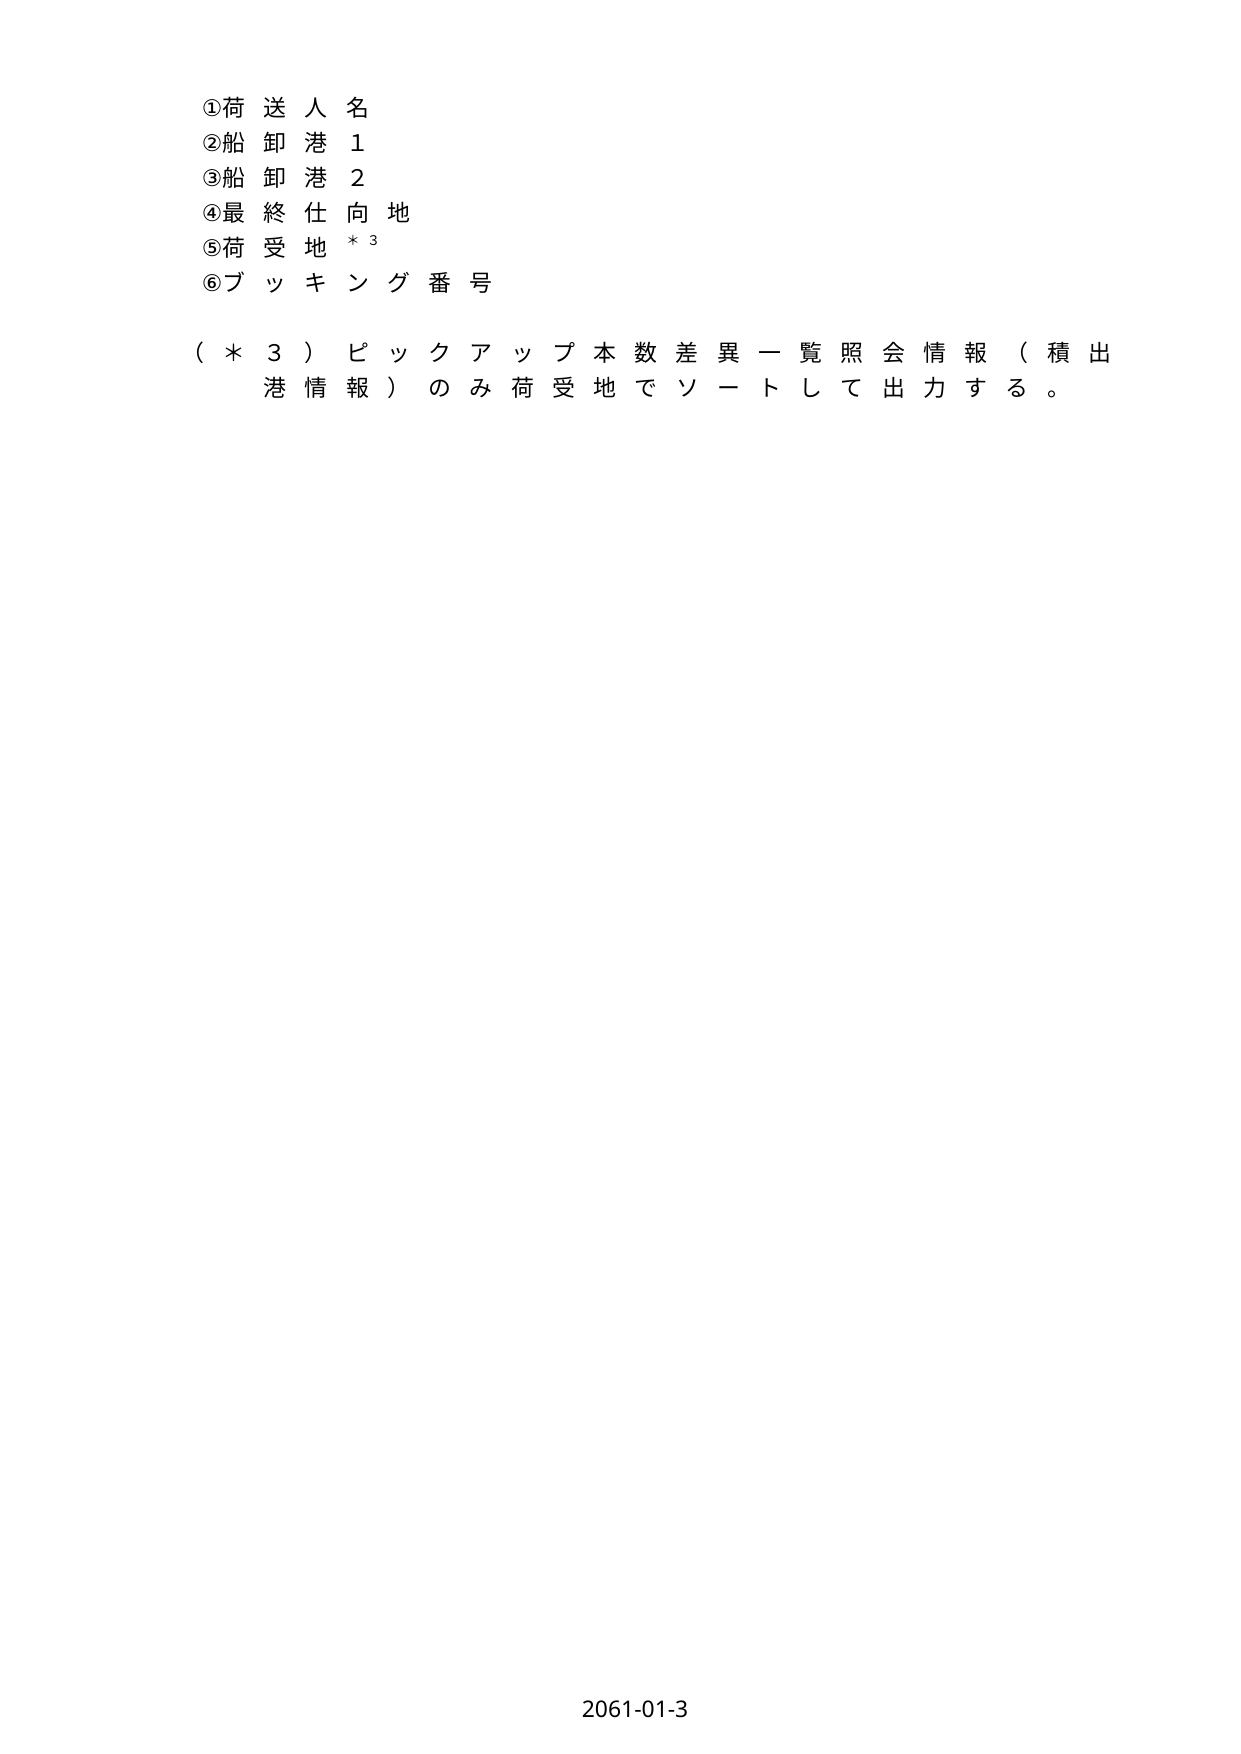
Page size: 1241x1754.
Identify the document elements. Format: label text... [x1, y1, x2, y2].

text ③船卸港２ [161, 159, 1150, 194]
text ④最終仕向地 [161, 194, 1150, 229]
text ①荷送人名 [161, 89, 1150, 124]
text ⑤荷受地＊３ [161, 229, 1150, 264]
text ②船卸港１ [161, 124, 1150, 159]
text ⑥ブッキング番号 [161, 264, 1150, 299]
text （＊３）ピックアップ本数差異一覧照会情報（積出港情報）のみ荷受地でソートして出力する。 [161, 334, 1150, 404]
